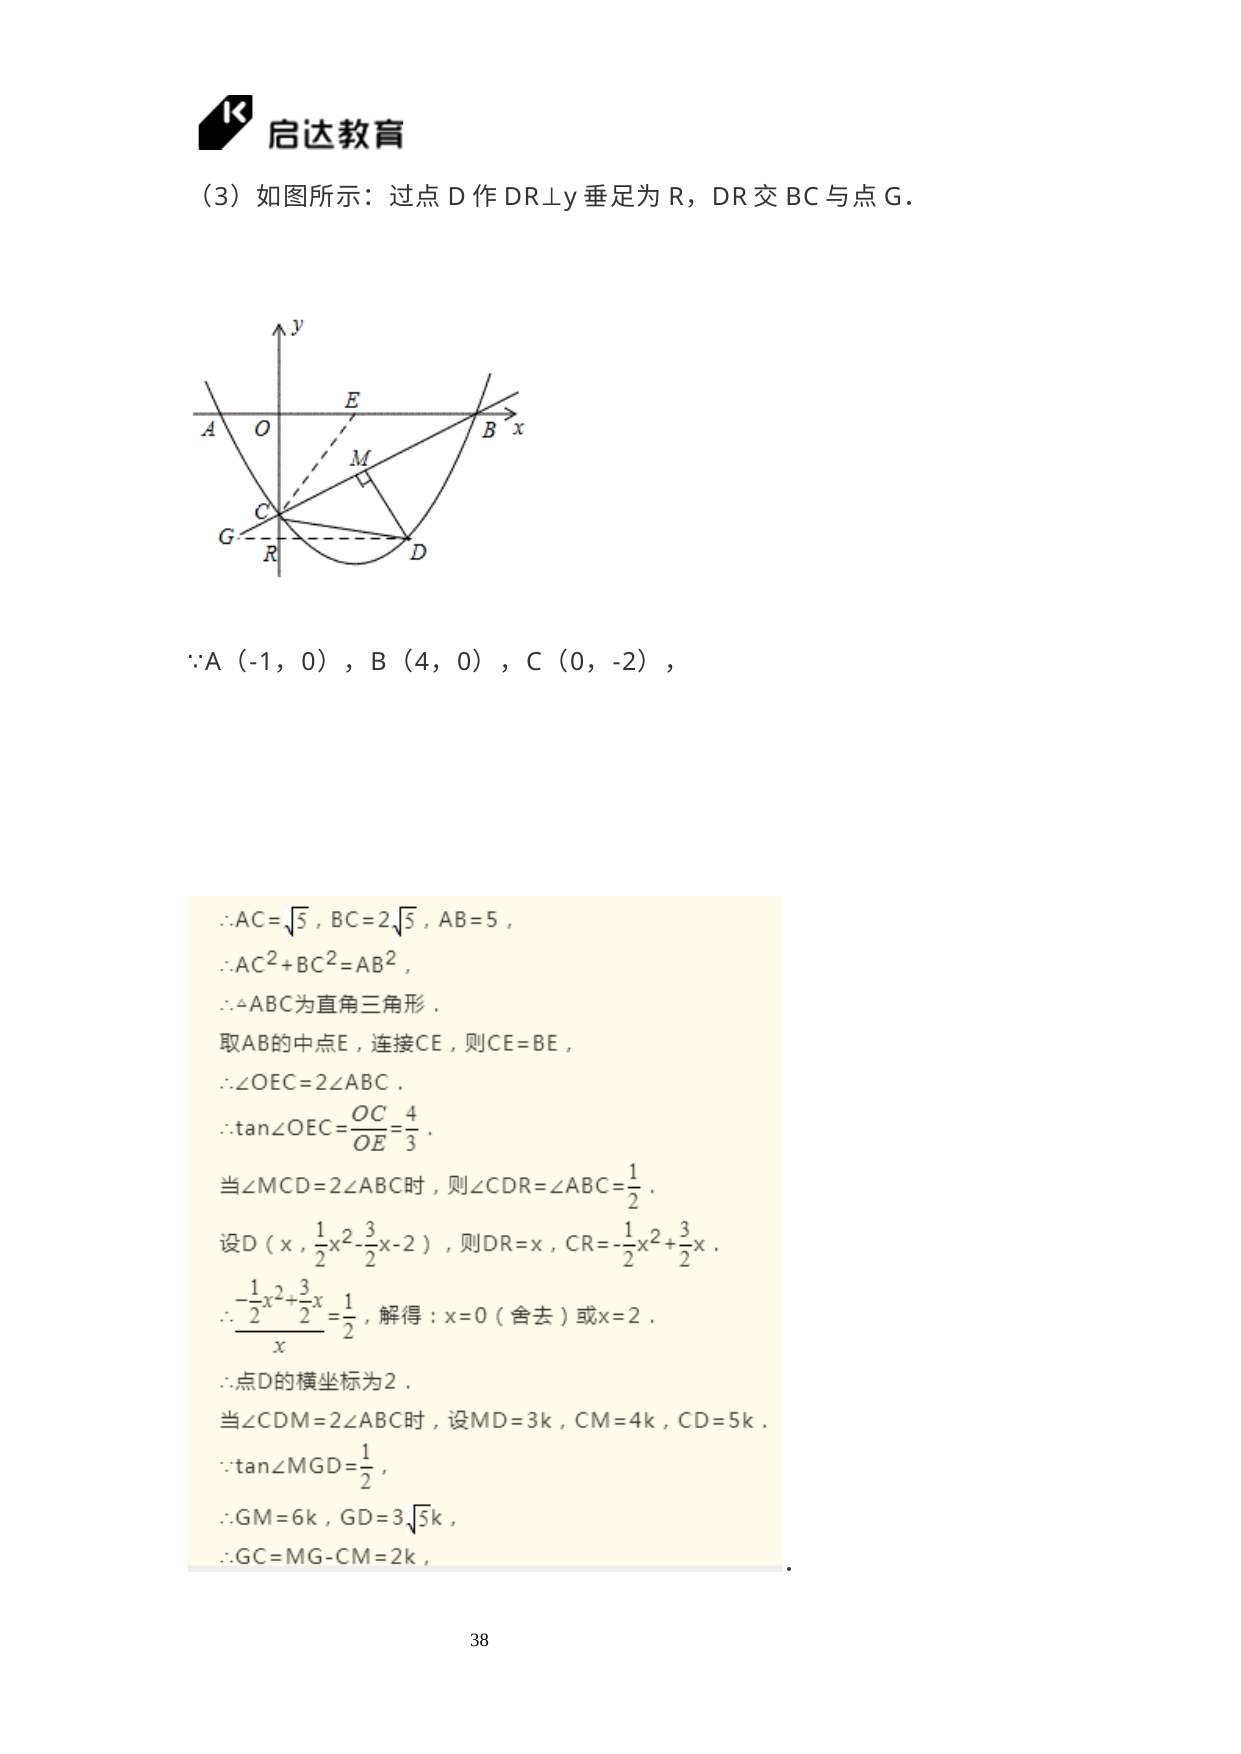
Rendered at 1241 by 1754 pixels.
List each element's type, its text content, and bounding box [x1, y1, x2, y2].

picture [187, 896, 783, 1572]
picture [187, 314, 530, 582]
picture [198, 95, 404, 150]
